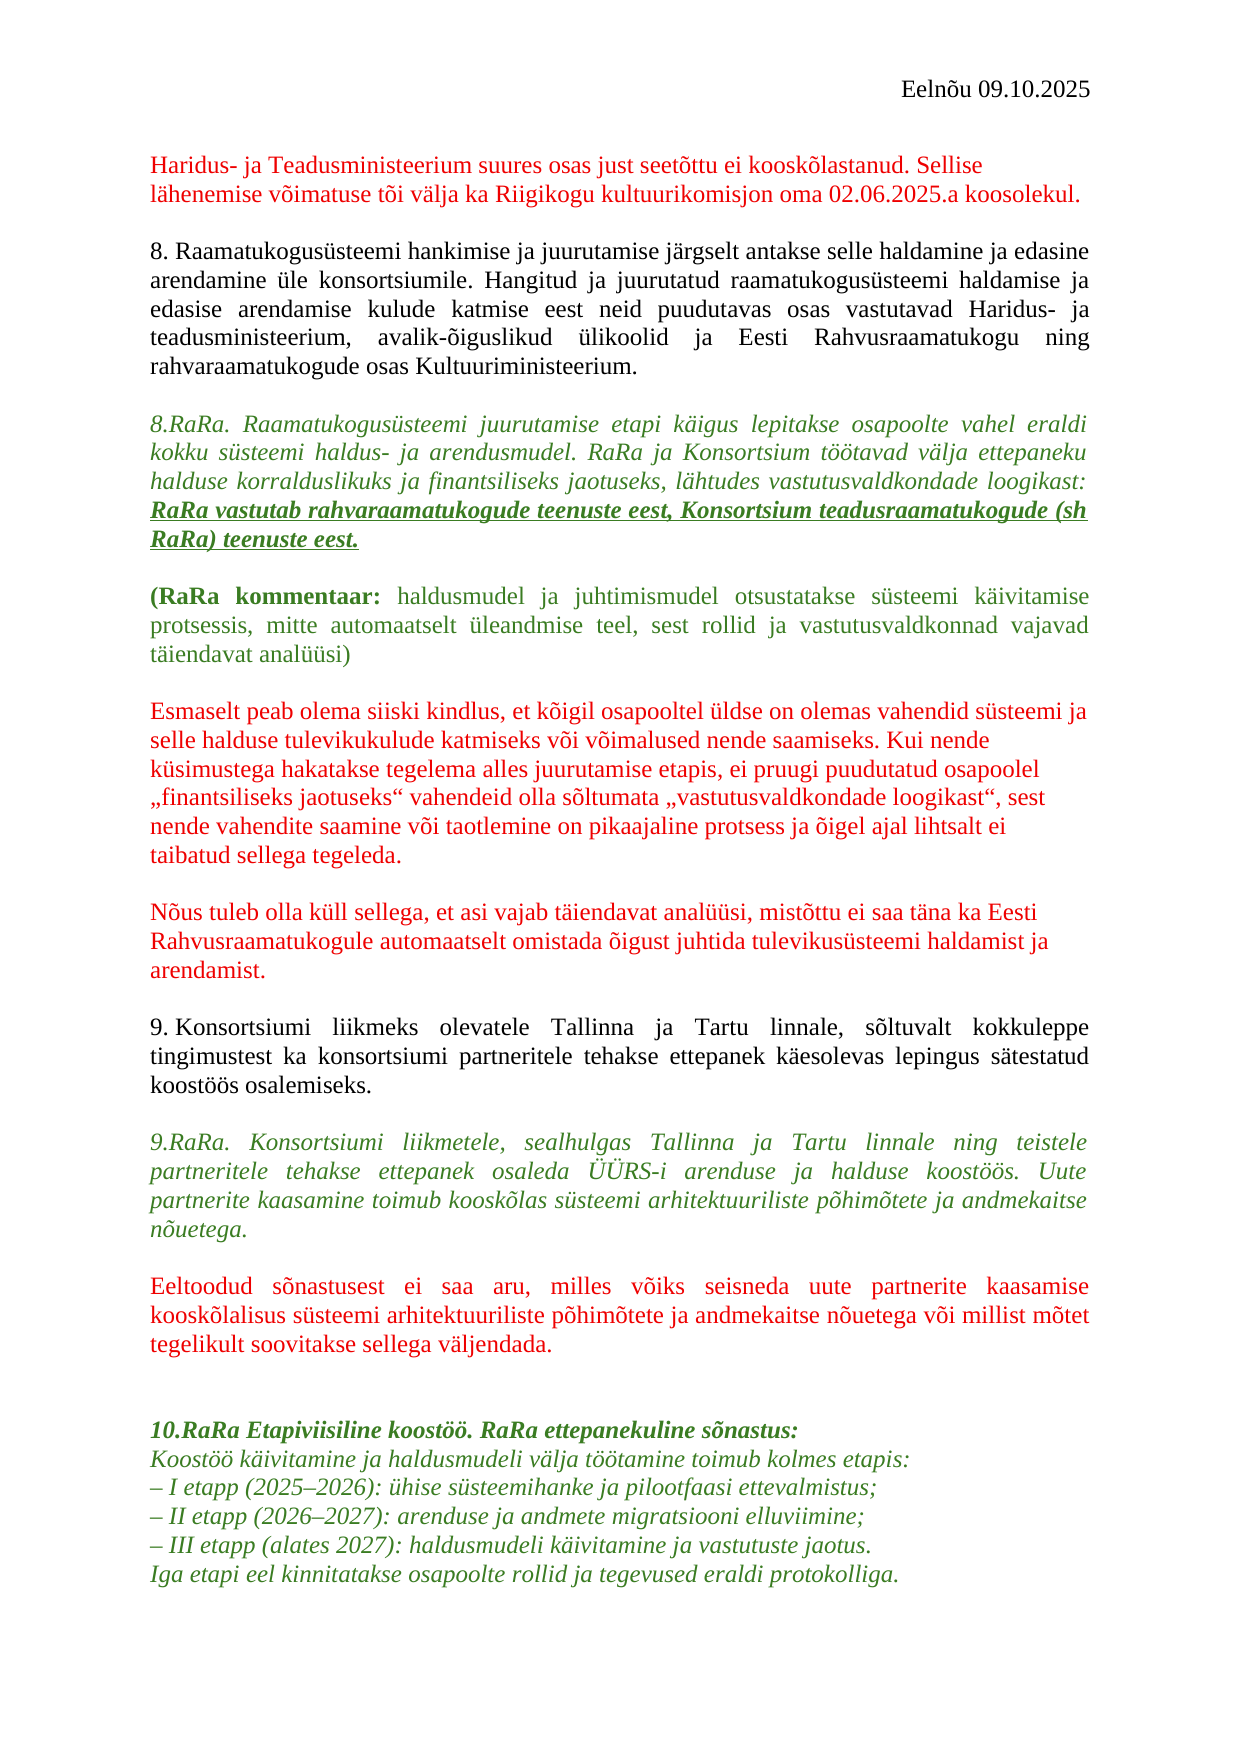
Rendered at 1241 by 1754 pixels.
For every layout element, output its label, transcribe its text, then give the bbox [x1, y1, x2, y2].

list 8.RaRa. Raamatukogusüsteemi juurutamise etapi käigus lepitakse osapoolte vahel eraldi kokku süsteemi haldus- ja arendusmudel. RaRa ja Konsortsium töötavad välja ettepaneku halduse korralduslikuks ja finantsiliseks jaotuseks, lähtudes vastutusvaldkondade loogikast: RaRa vastutab rahvaraamatukogude teenuste eest, Konsortsium teadusraamatukogude (sh RaRa) teenuste eest. [150, 409, 1090, 552]
text Esmaselt peab olema siiski kindlus, et kõigil osapooltel üldse on olemas vahendid süsteemi ja selle halduse tulevikukulude katmiseks või võimalused nende saamiseks. Kui nende küsimustega hakatakse tegelema alles juurutamise etapis, ei pruugi puudutatud osapoolel „finantsiliseks jaotuseks“ vahendeid olla sõltumata „vastutusvaldkondade loogikast“, sest nende vahendite saamine või taotlemine on pikaajaline protsess ja õigel ajal lihtsalt ei taibatud sellega tegeleda. [150, 696, 1090, 869]
list Raamatukogusüsteemi hankimise ja juurutamise järgselt antakse selle haldamine ja edasine arendamine üle konsortsiumile. Hangitud ja juurutatud raamatukogusüsteemi haldamise ja edasise arendamise kulude katmise eest neid puudutavas osas vastutavad Haridus- ja teadusministeerium, avalik-õiguslikud ülikoolid ja Eesti Rahvusraamatukogu ning rahvaraamatukogude osas Kultuuriministeerium. [150, 236, 1090, 380]
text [150, 150, 1090, 207]
list Konsortsiumi liikmeks olevatele Tallinna ja Tartu linnale, sõltuvalt kokkuleppe tingimustest ka konsortsiumi partneritele tehakse ettepanek käesolevas lepingus sätestatud koostöös osalemiseks. [150, 1012, 1090, 1099]
text Nõus tuleb olla küll sellega, et asi vajab täiendavat analüüsi, mistõttu ei saa täna ka Eesti Rahvusraamatukogule automaatselt omistada õigust juhtida tulevikusüsteemi haldamist ja arendamist. [150, 897, 1090, 984]
text (RaRa kommentaar: haldusmudel ja juhtimismudel otsustatakse süsteemi käivitamise protsessis, mitte automaatselt üleandmise teel, sest rollid ja vastutusvaldkonnad vajavad täiendavat analüüsi) [150, 581, 1090, 667]
text 10.RaRa Etapiviisiline koostöö. RaRa ettepanekuline sõnastus: Koostöö käivitamine ja haldusmudeli välja töötamine toimub kolmes etapis: – I etapp (2025–2026): ühise süsteemihanke ja pilootfaasi ettevalmistus; – II etapp (2026–2027): arenduse ja andmete migratsiooni elluviimine; – III etapp (alates 2027): haldusmudeli käivitamine ja vastutuste jaotus. Iga etapi eel kinnitatakse osapoolte rollid ja tegevused eraldi protokolliga. [150, 1415, 1090, 1587]
text 9.RaRa. Konsortsiumi liikmetele, sealhulgas Tallinna ja Tartu linnale ning teistele partneritele tehakse ettepanek osaleda ÜÜRS-i arenduse ja halduse koostöös. Uute partnerite kaasamine toimub kooskõlas süsteemi arhitektuuriliste põhimõtete ja andmekaitse nõuetega. [150, 1127, 1090, 1242]
text Eeltoodud sõnastusest ei saa aru, milles võiks seisneda uute partnerite kaasamise kooskõlalisus süsteemi arhitektuuriliste põhimõtete ja andmekaitse nõuetega või millist mõtet tegelikult soovitakse sellega väljendada. [150, 1271, 1090, 1357]
